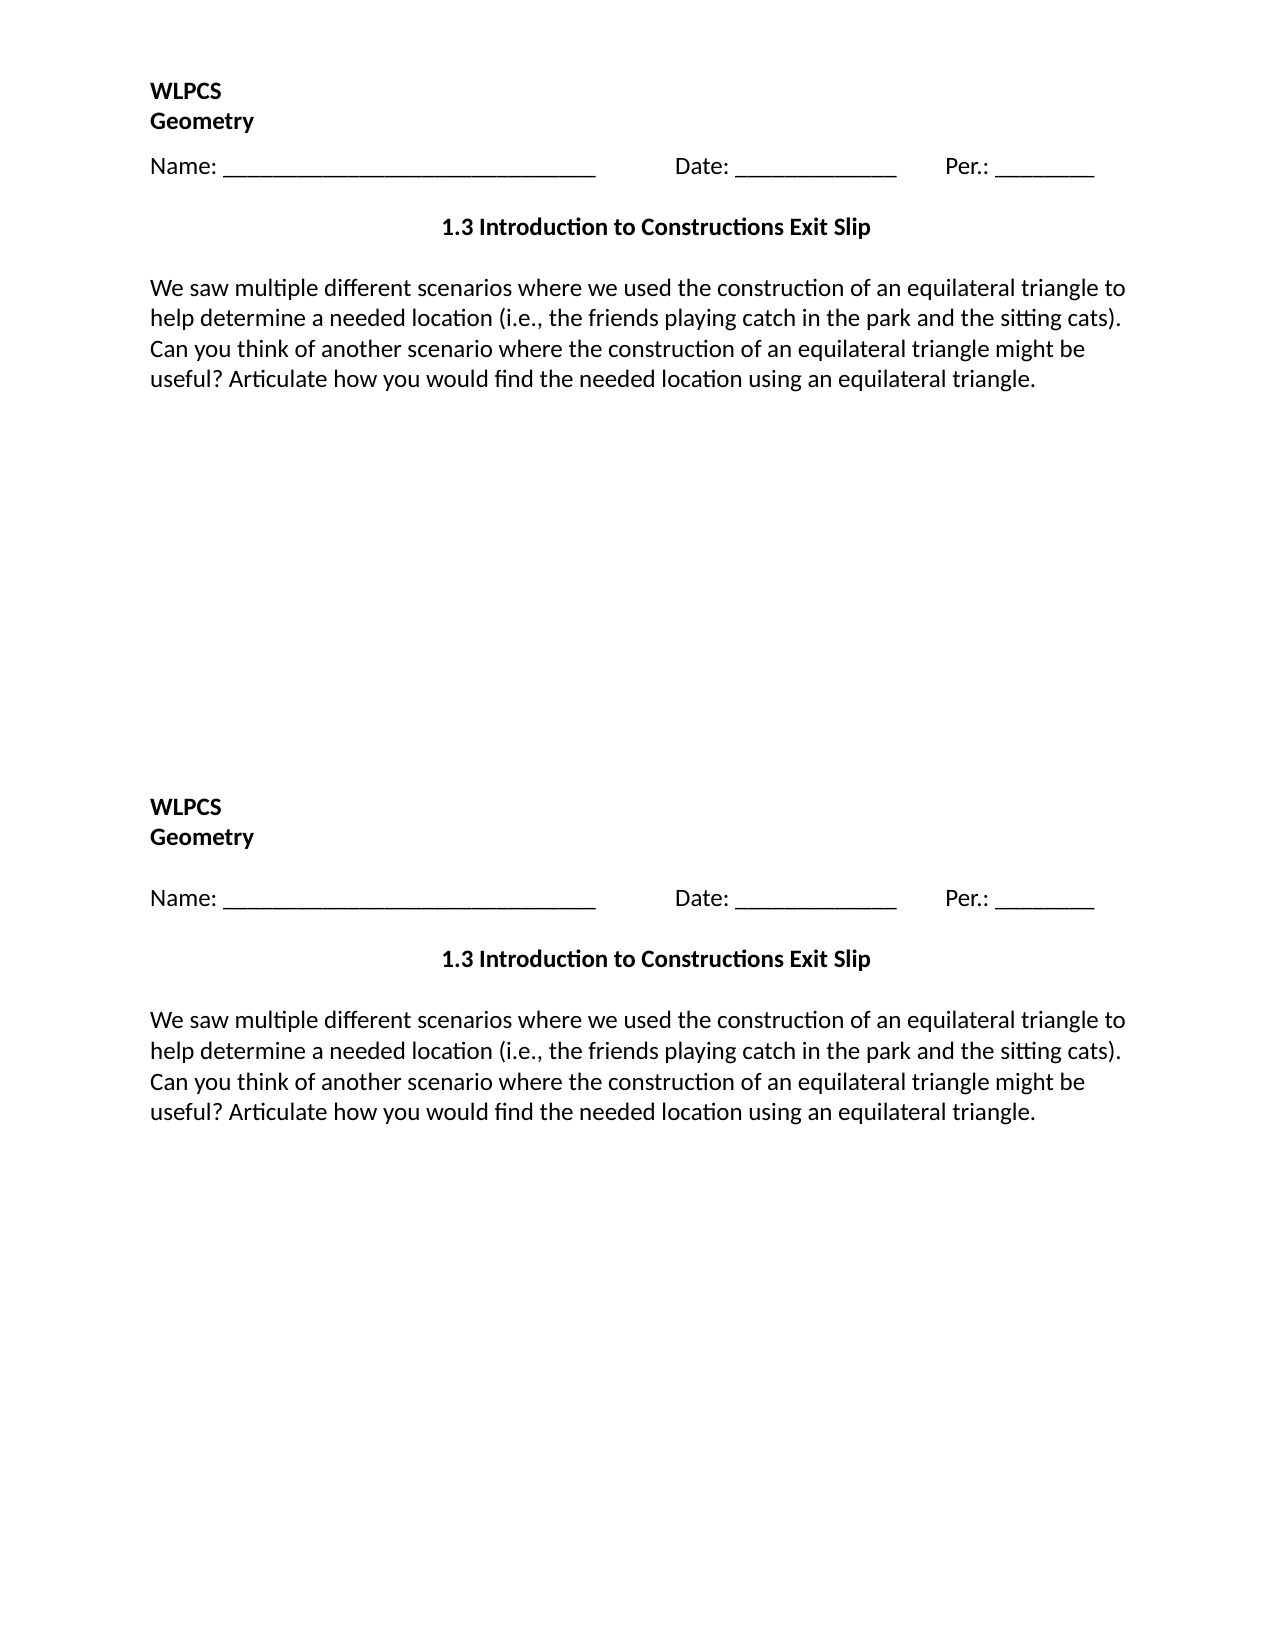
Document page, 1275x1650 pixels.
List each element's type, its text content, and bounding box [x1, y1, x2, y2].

text Geometry [150, 821, 1162, 852]
text Name: ______________________________ Date: _____________ Per.: ________ [150, 150, 1162, 181]
text Name: ______________________________ Date: _____________ Per.: ________ [150, 882, 1162, 913]
text WLPCS [150, 791, 1162, 821]
text 1.3 Introduction to Constructions Exit Slip [150, 211, 1162, 242]
text 1.3 Introduction to Constructions Exit Slip [150, 943, 1162, 974]
text We saw multiple different scenarios where we used the construction of an equilateral triangle to help determine a needed location (i.e., the friends playing catch in the park and the sitting cats). Can you think of another scenario where the construction of an equilateral triangle might be useful? Articulate how you would find the needed location using an equilateral triangle. [150, 272, 1162, 394]
text We saw multiple different scenarios where we used the construction of an equilateral triangle to help determine a needed location (i.e., the friends playing catch in the park and the sitting cats). Can you think of another scenario where the construction of an equilateral triangle might be useful? Articulate how you would find the needed location using an equilateral triangle. [150, 1004, 1162, 1127]
